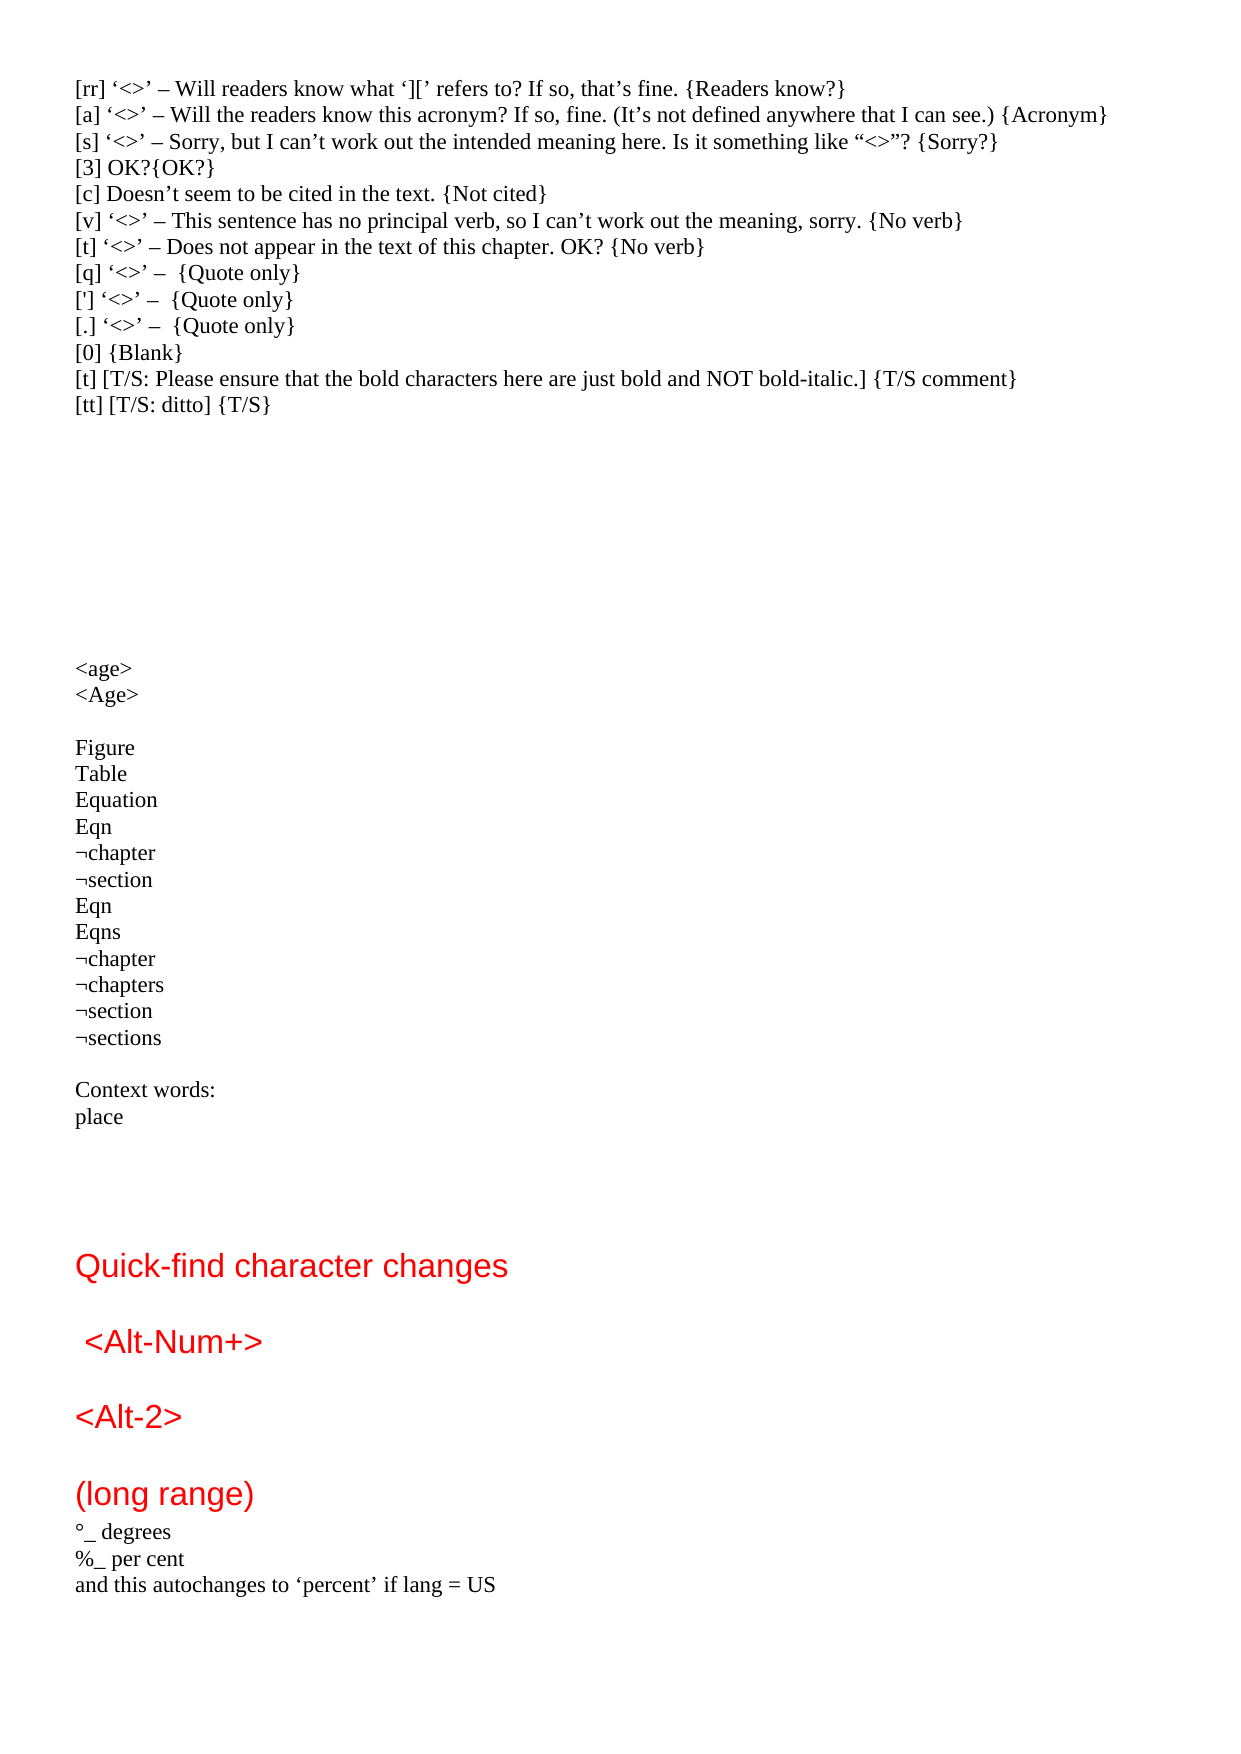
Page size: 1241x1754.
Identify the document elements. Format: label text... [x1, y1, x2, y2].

text [t] [T/S: Please ensure that the bold characters here are just bold and NOT bold-italic.] {T/S comment} [75, 365, 1165, 391]
subtitle <Alt-Num+> [75, 1322, 1165, 1360]
text [t] ‘<>’ – Does not appear in the text of this chapter. OK? {No verb} [75, 233, 1165, 259]
text [a] ‘<>’ – Will the readers know this acronym? If so, fine. (It’s not defined anywhere that I can see.) {Acronym} [75, 101, 1165, 128]
text Table [75, 760, 1165, 787]
text ¬section [75, 997, 1165, 1024]
subtitle <Alt-2> [75, 1398, 1165, 1436]
text Equation [75, 787, 1165, 813]
text <Age> [75, 681, 1165, 707]
text °_ degrees [75, 1518, 1165, 1544]
text ¬chapters [75, 971, 1165, 997]
text [tt] [T/S: ditto] {T/S} [75, 391, 1165, 418]
text [c] Doesn’t seem to be cited in the text. {Not cited} [75, 180, 1165, 207]
text Eqns [75, 918, 1165, 945]
text ¬section [75, 866, 1165, 892]
text [0] {Blank} [75, 338, 1165, 365]
text Eqn [75, 813, 1165, 839]
subtitle (long range) [75, 1473, 1165, 1512]
text [rr] ‘<>’ – Will readers know what ‘][’ refers to? If so, that’s fine. {Readers know?} [75, 75, 1165, 101]
text [.] ‘<>’ – {Quote only} [75, 312, 1165, 338]
text ¬sections [75, 1024, 1165, 1050]
text and this autochanges to ‘percent’ if lang = US [75, 1571, 1165, 1597]
text ¬chapter [75, 945, 1165, 971]
text Figure [75, 734, 1165, 760]
text [v] ‘<>’ – This sentence has no principal verb, so I can’t work out the meaning, sorry. {No verb} [75, 207, 1165, 233]
subtitle Quick-find character changes [75, 1246, 1165, 1284]
text [s] ‘<>’ – Sorry, but I can’t work out the intended meaning here. Is it something like “<>”? {Sorry?} [75, 128, 1165, 154]
text ¬chapter [75, 839, 1165, 866]
text [q] ‘<>’ – {Quote only} [75, 259, 1165, 286]
text Context words: [75, 1076, 1165, 1103]
text Eqn [75, 892, 1165, 918]
text <age> [75, 655, 1165, 681]
text place [75, 1103, 1165, 1129]
text [3] OK?{OK?} [75, 154, 1165, 180]
text ['] ‘<>’ – {Quote only} [75, 286, 1165, 312]
text %_ per cent [75, 1544, 1165, 1571]
